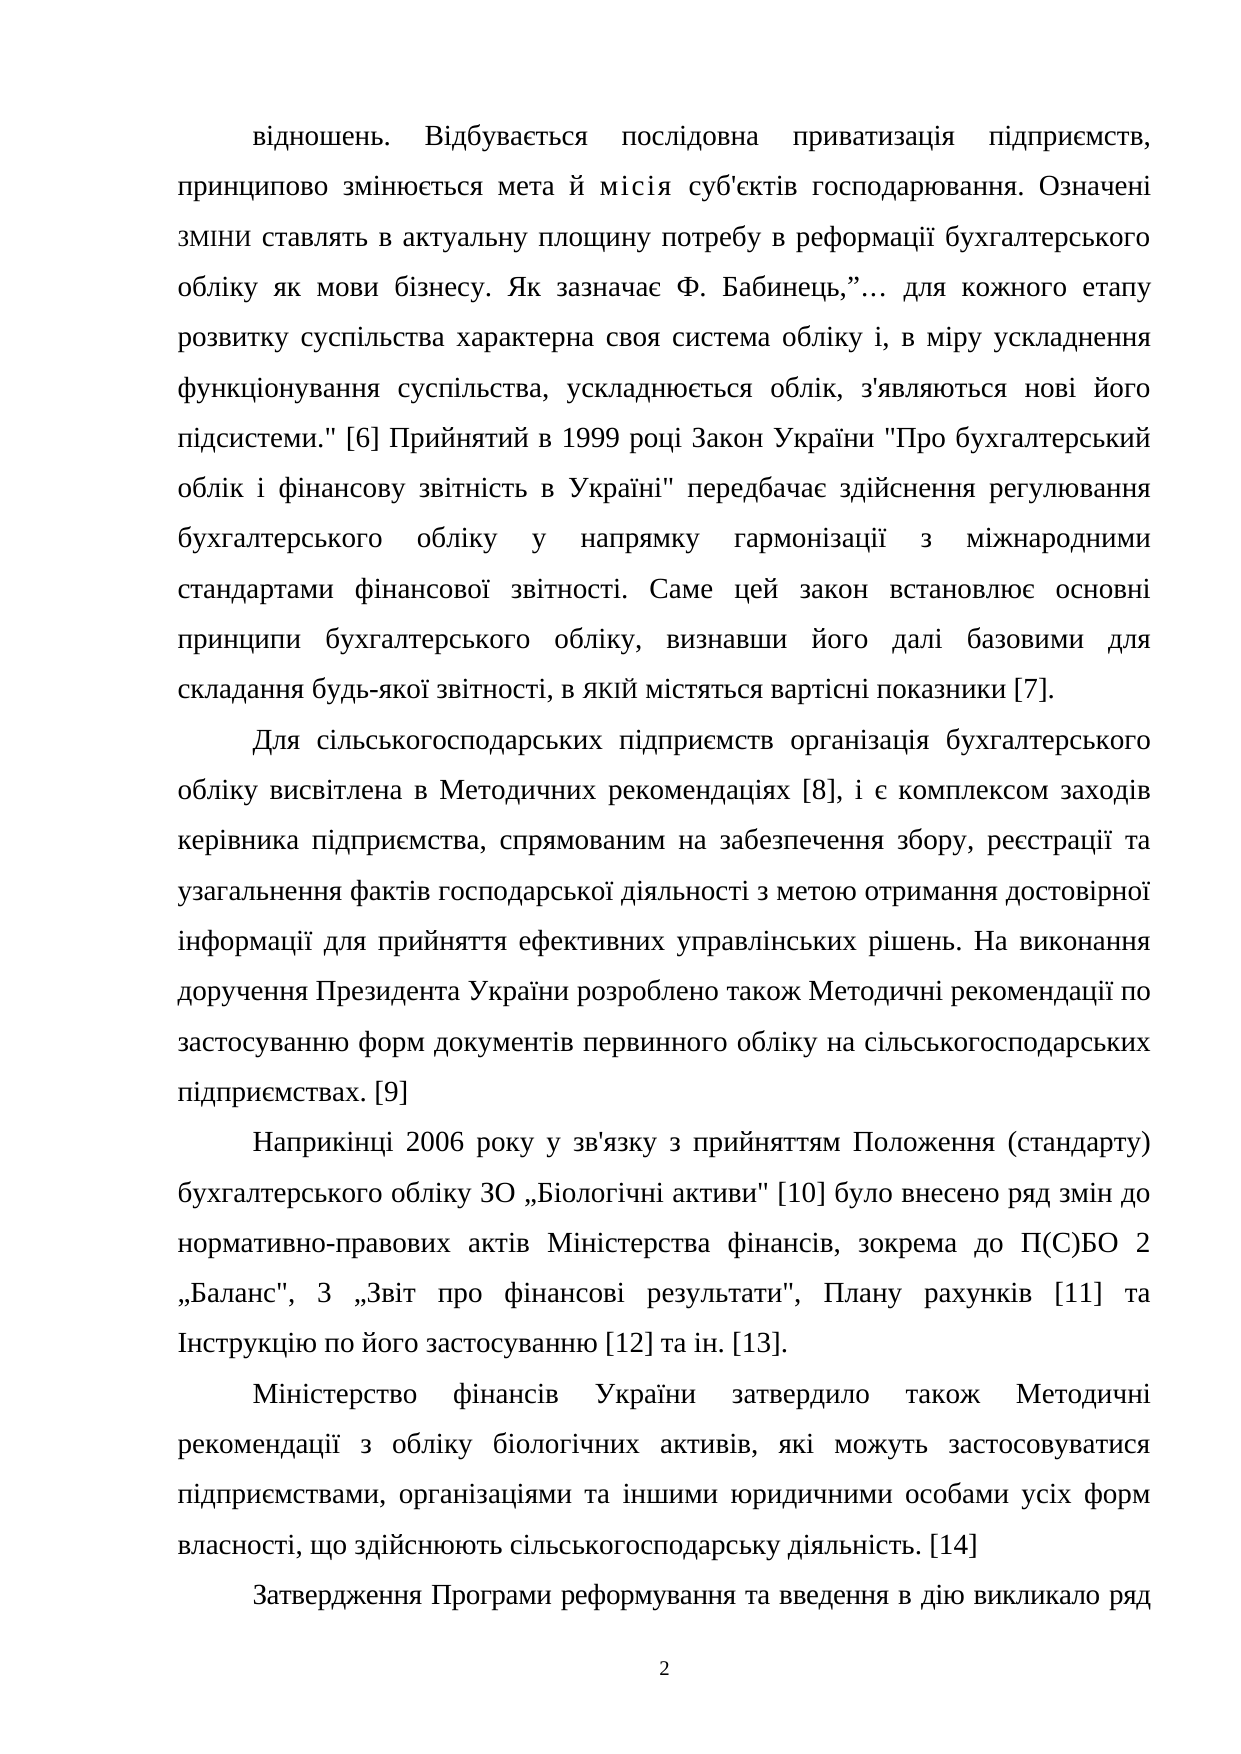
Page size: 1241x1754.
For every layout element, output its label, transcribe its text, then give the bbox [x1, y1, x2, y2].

text Міністерство фінансів України затвердило також Методичні рекомендації з обліку біологічних активів, які можуть застосовуватися підприємствами, організаціями та іншими юридичними особами усіх форм власності, що здійснюють сільськогосподарську діяльність. [14] [177, 1376, 1152, 1560]
text Для сільськогосподарських підприємств організація бухгалтерського обліку висвітлена в Методичних рекомендаціях [8], і є комплексом заходів керівника підприємства, спрямованим на забезпечення збору, реєстрації та узагальнення фактів господарської діяльності з метою отримання достовірної інформації для прийняття ефективних управлінських рішень. На виконання доручення Президента України розроблено також Методичні рекомендації по застосуванню форм документів первинного обліку на сільськогосподарських підприємствах. [9] [177, 722, 1152, 1108]
text відношень. Відбувається послідовна приватизація підприємств, принципово змінюється мета й місія суб'єктів господарювання. Означені зміни ставлять в актуальну площину потребу в реформації бухгалтерського обліку як мови бізнесу. Як зазначає Ф. Бабинець,”... для кожного етапу розвитку суспільства характерна своя система обліку і, в міру ускладнення функціонування суспільства, ускладнюється облік, з'являються нові його підсистеми." [6] Прийнятий в 1999 році Закон України "Про бухгалтерський облік і фінансову звітність в Україні" передбачає здійснення регулювання бухгалтерського обліку у напрямку гармонізації з міжнародними стандартами фінансової звітності. Саме цей закон встановлює основні принципи бухгалтерського обліку, визнавши його далі базовими для складання будь-якої звітності, в якій містяться вартісні показники [7]. [177, 118, 1152, 705]
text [177, 1577, 1152, 1611]
text Наприкінці 2006 року у зв'язку з прийняттям Положення (стандарту) бухгалтерського обліку ЗО „Біологічні активи" [10] було внесено ряд змін до нормативно-правових актів Міністерства фінансів, зокрема до П(С)БО 2 „Баланс", 3 „Звіт про фінансові результати", Плану рахунків [11] та Інструкцію по його застосуванню [12] та ін. [13]. [177, 1124, 1152, 1359]
